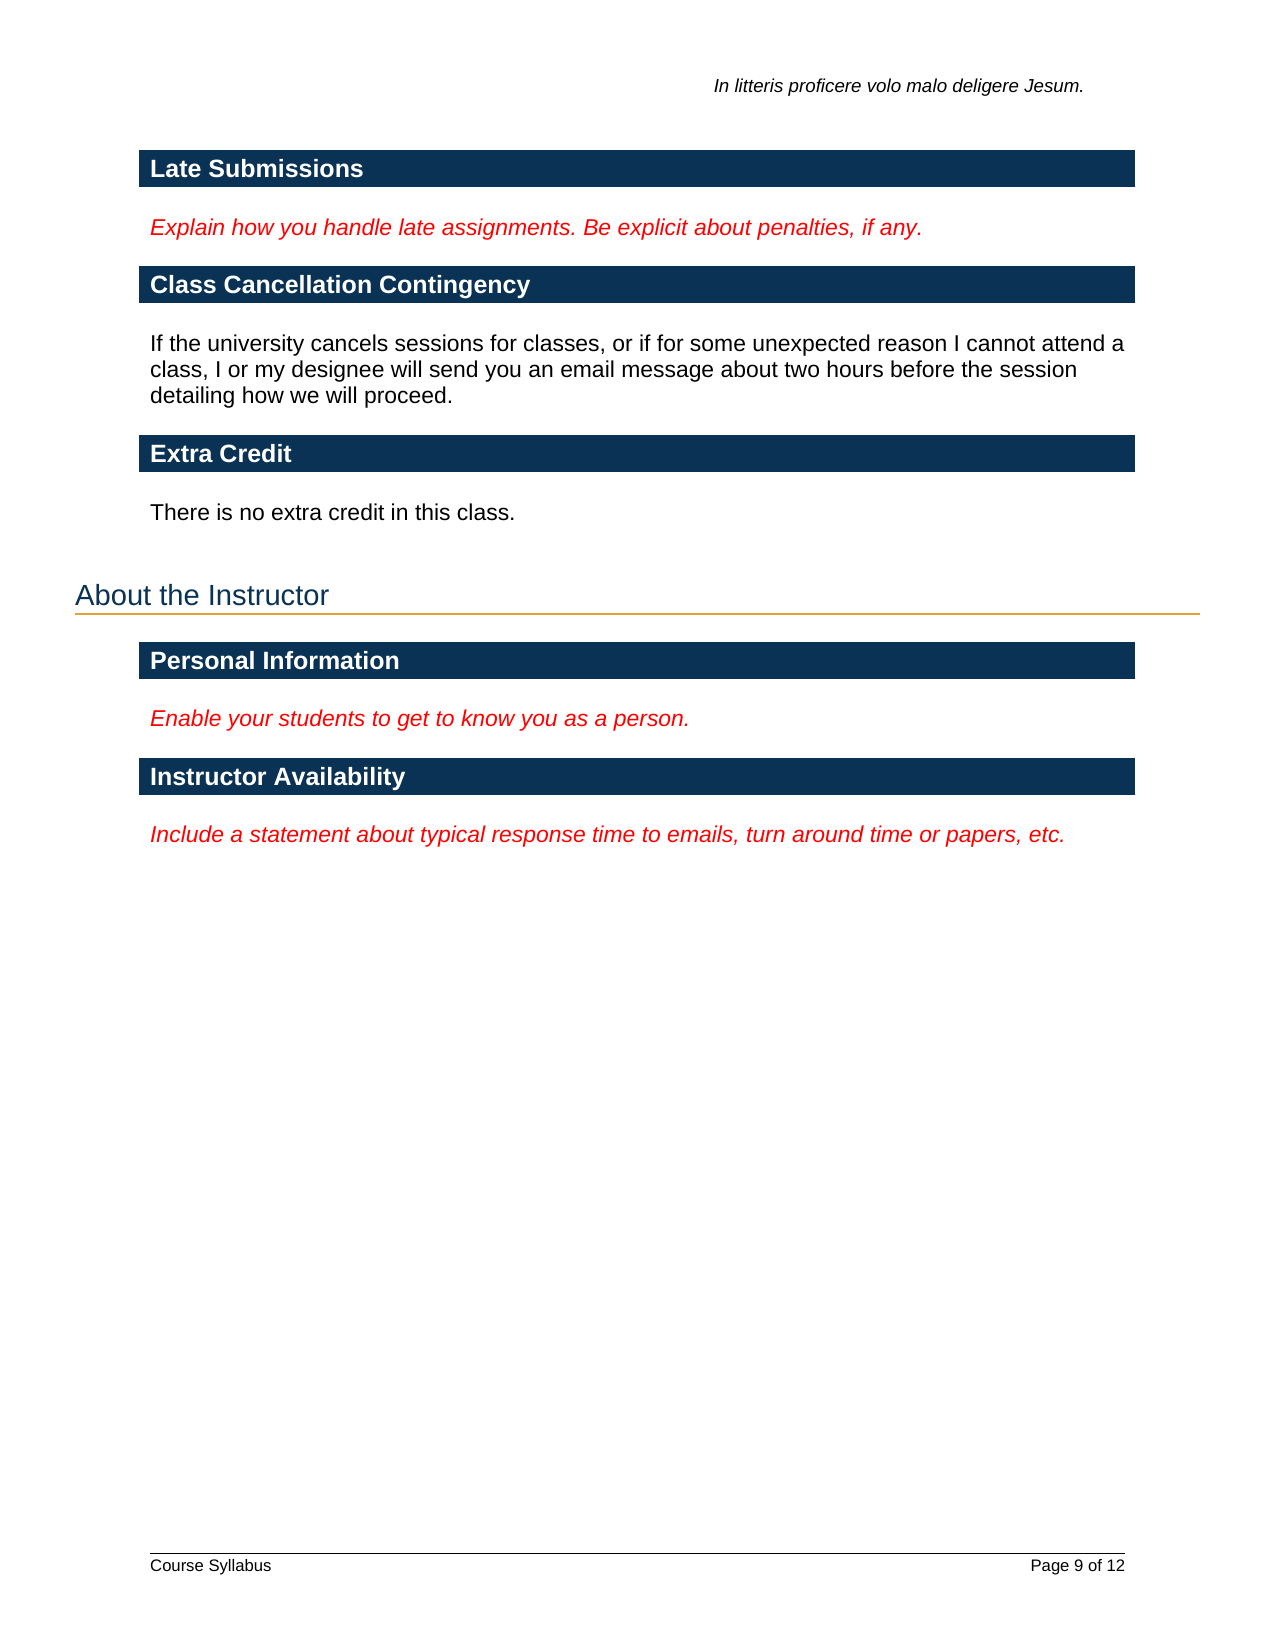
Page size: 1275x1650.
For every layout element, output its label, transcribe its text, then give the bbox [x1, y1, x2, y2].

text If the university cancels sessions for classes, or if for some unexpected reason I cannot attend a class, I or my designee will send you an email message about two hours before the session detailing how we will proceed. [150, 329, 1125, 409]
subtitle Class Cancellation Contingency [142, 268, 1133, 301]
subtitle About the Instructor [75, 577, 1200, 613]
subtitle Personal Information [142, 644, 1133, 677]
text There is no extra credit in this class. [150, 498, 1125, 525]
text Explain how you handle late assignments. Be explicit about penalties, if any. [150, 213, 1125, 240]
subtitle Late Submissions [142, 152, 1133, 185]
text Include a statement about typical response time to emails, turn around time or papers, etc. [150, 821, 1125, 847]
subtitle Extra Credit [142, 437, 1133, 470]
text Enable your students to get to know you as a person. [150, 705, 1125, 731]
subtitle Instructor Availability [142, 760, 1133, 793]
